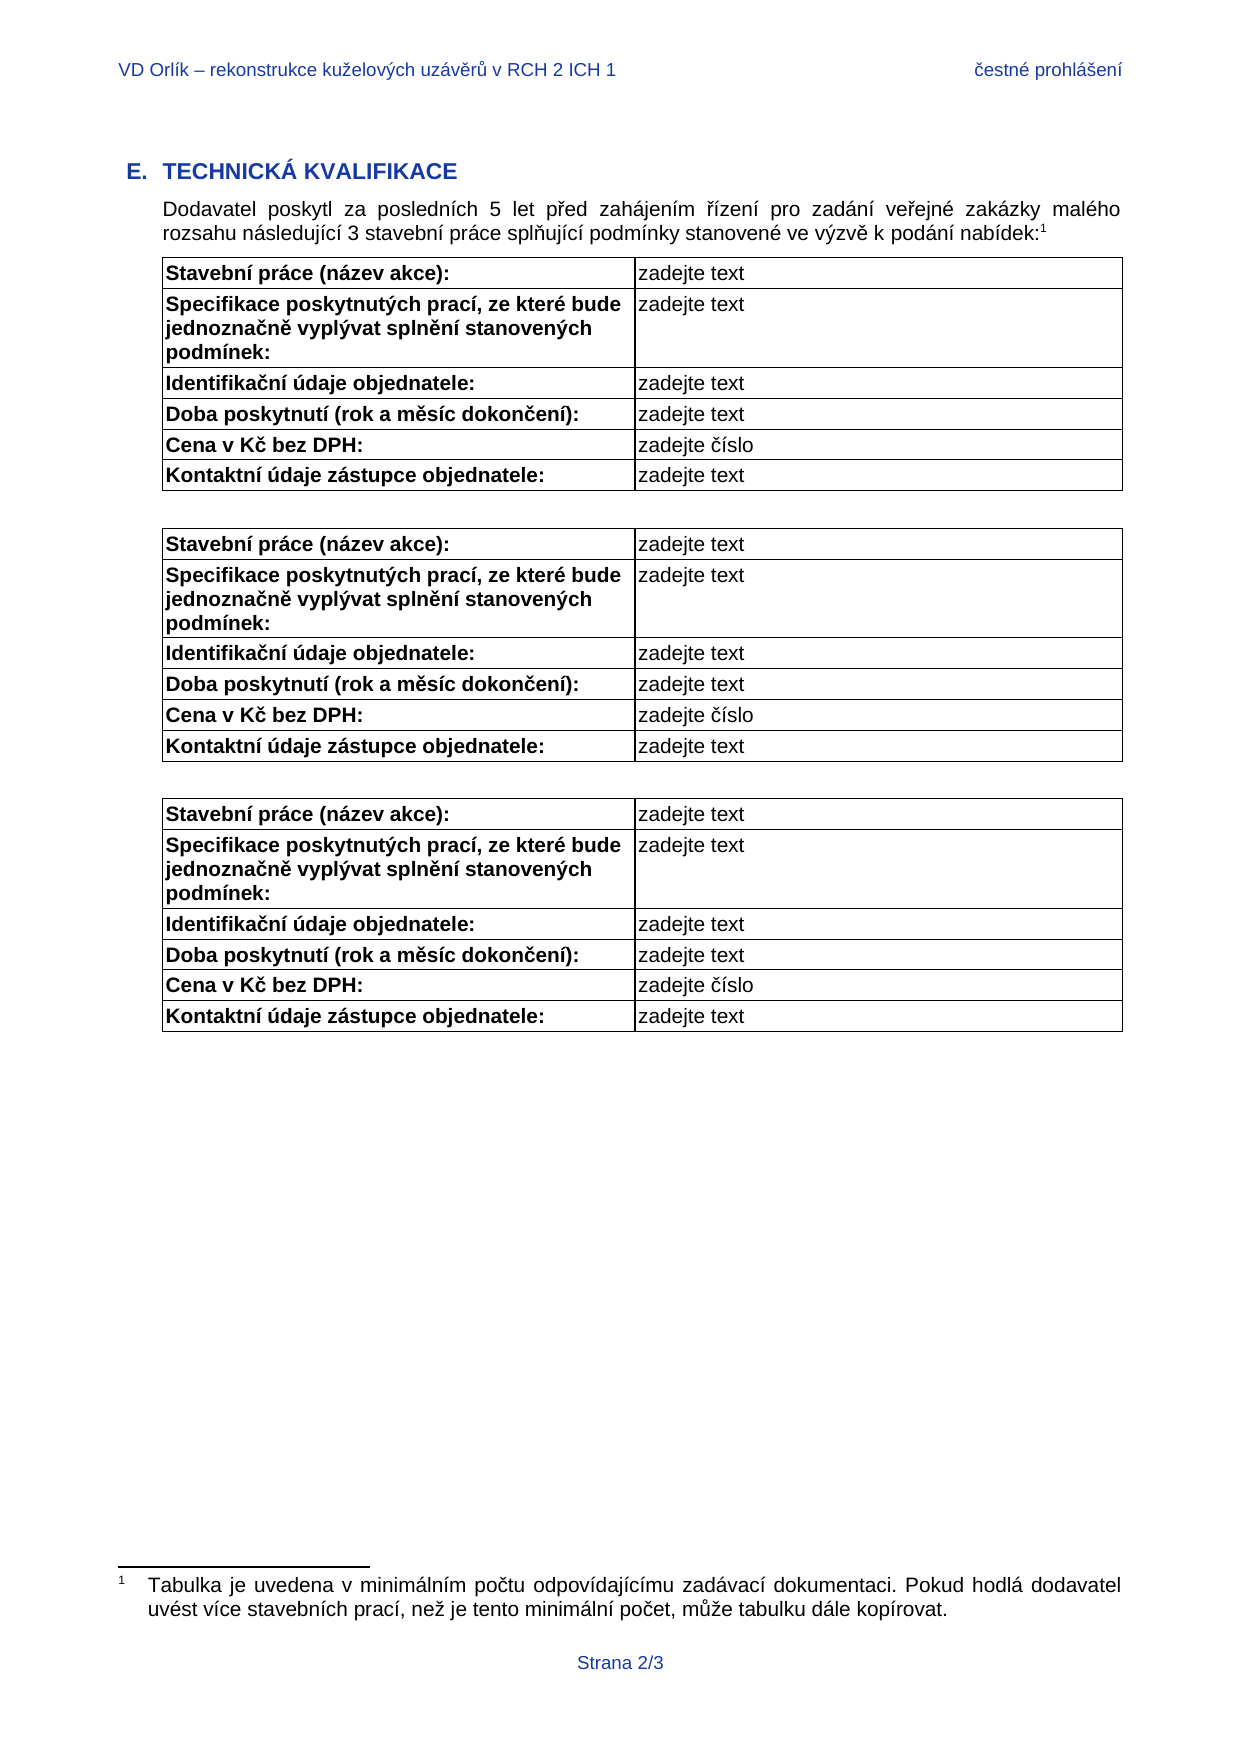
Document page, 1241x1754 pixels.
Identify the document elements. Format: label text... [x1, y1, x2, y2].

table_cell Kontaktní údaje zástupce objednatele: [163, 731, 634, 761]
table_cell Doba poskytnutí (rok a měsíc dokončení): [163, 669, 634, 699]
table_cell Specifikace poskytnutých prací, ze které bude jednoznačně vyplývat splnění stanovených podmínek: [163, 830, 634, 908]
table_cell Doba poskytnutí (rok a měsíc dokončení): [163, 399, 634, 428]
table_cell Identifikační údaje objednatele: [163, 368, 634, 398]
subtitle Technická kvalifikace [148, 158, 1122, 184]
table_cell Specifikace poskytnutých prací, ze které bude jednoznačně vyplývat splnění stanovených podmínek: [163, 289, 634, 367]
table_header Stavební práce (název akce): [163, 799, 634, 829]
table_cell Kontaktní údaje zástupce objednatele: [163, 1001, 634, 1031]
table_cell Kontaktní údaje zástupce objednatele: [163, 460, 634, 490]
table_header Stavební práce (název akce): [163, 258, 634, 288]
table_cell Cena v Kč bez DPH: [163, 700, 634, 730]
table_cell Cena v Kč bez DPH: [163, 970, 634, 1000]
table_cell Cena v Kč bez DPH: [163, 430, 634, 459]
table_cell Specifikace poskytnutých prací, ze které bude jednoznačně vyplývat splnění stanovených podmínek: [163, 560, 634, 637]
table_cell Identifikační údaje objednatele: [163, 909, 634, 938]
text Dodavatel poskytl za posledních 5 let před zahájením řízení pro zadání veřejné zakázky malého rozsahu následující 3 stavební práce splňující podmínky stanovené ve výzvě k podání nabídek: [162, 197, 1122, 245]
table_header Stavební práce (název akce): [163, 529, 634, 558]
table_cell Identifikační údaje objednatele: [163, 638, 634, 668]
table_cell Doba poskytnutí (rok a měsíc dokončení): [163, 940, 634, 969]
